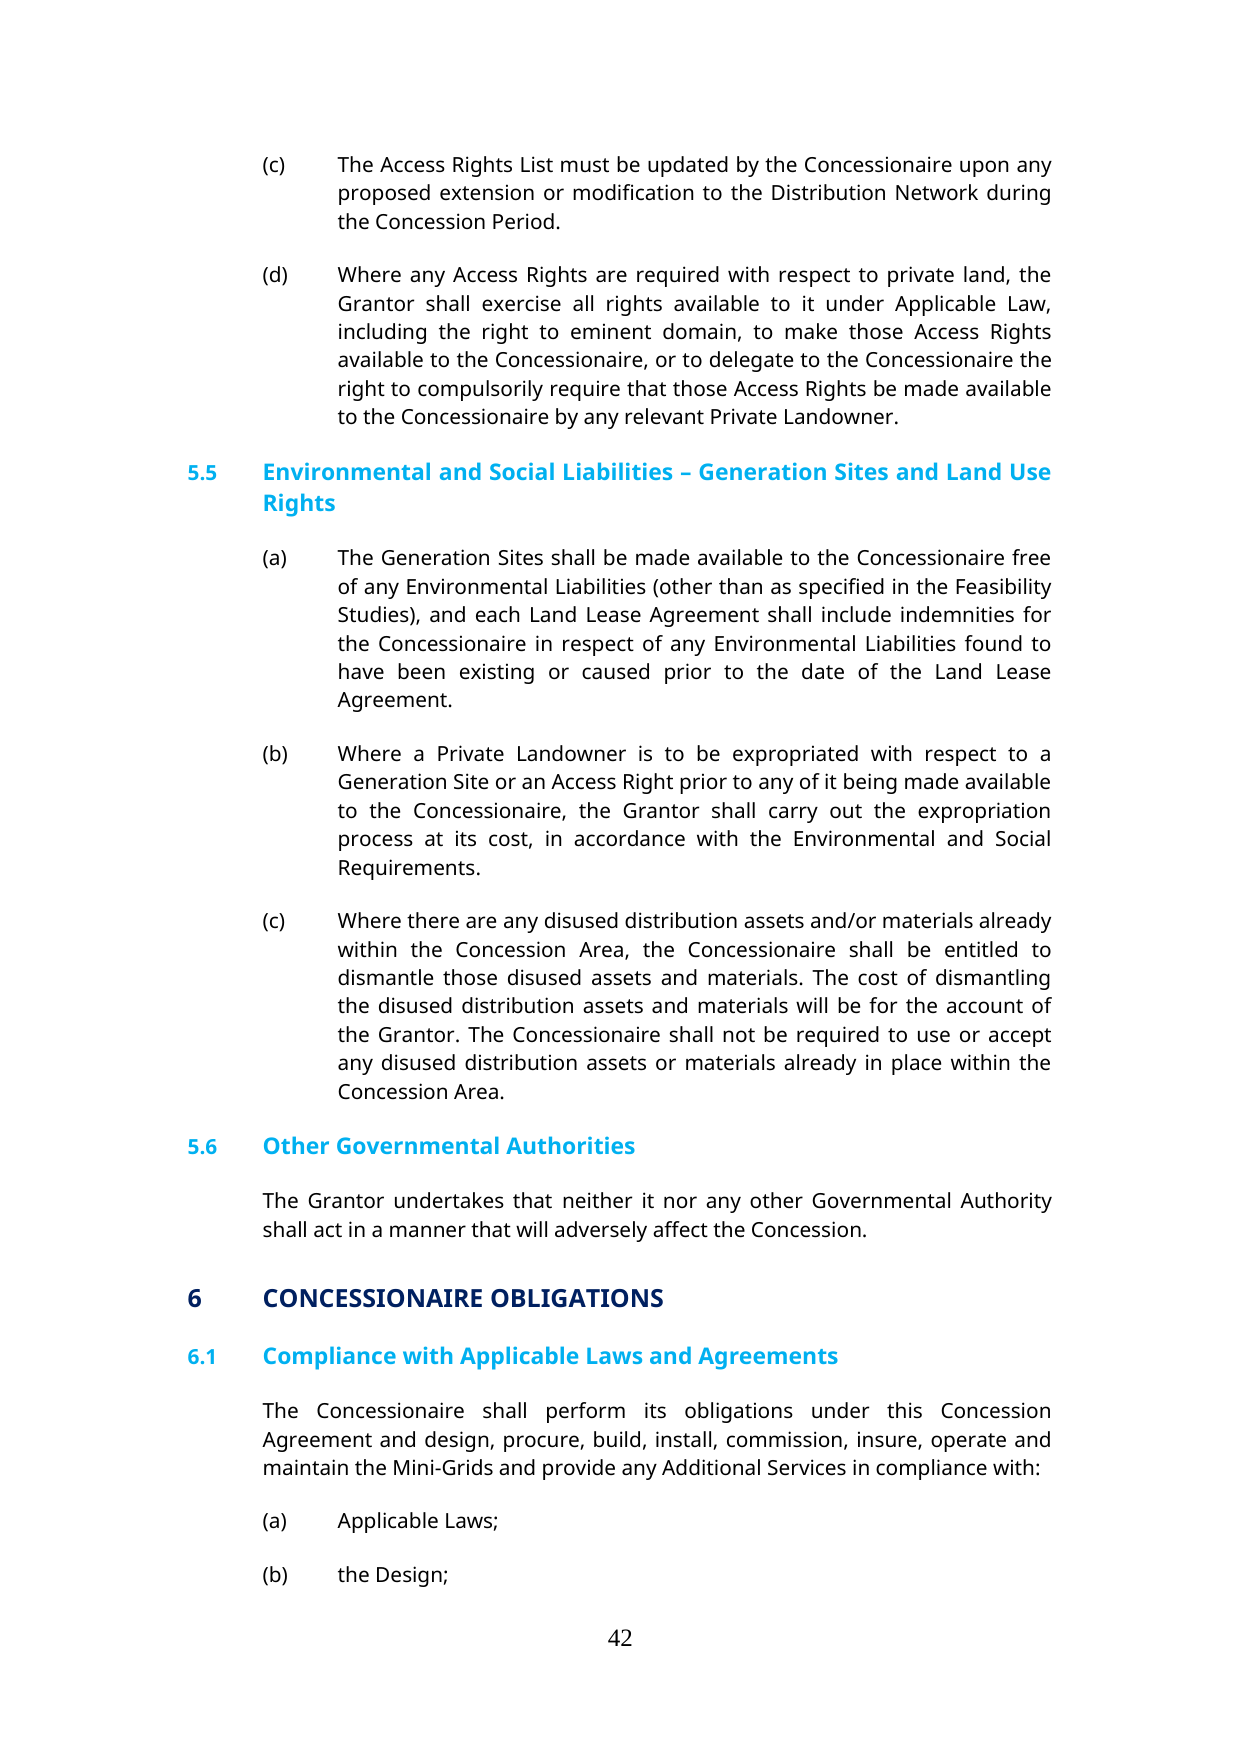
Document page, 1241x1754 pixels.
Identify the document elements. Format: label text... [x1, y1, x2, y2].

subtitle Other Governmental Authorities [187, 1130, 1053, 1162]
subtitle The Grantor undertakes that neither it nor any other Governmental Authority shall act in a manner that will adversely affect the Concession. [262, 1187, 1053, 1243]
subtitle Applicable Laws; [262, 1507, 1053, 1535]
subtitle Where there are any disused distribution assets and/or materials already within the Concession Area, the Concessionaire shall be entitled to dismantle those disused assets and materials. The cost of dismantling the disused distribution assets and materials will be for the account of the Grantor. The Concessionaire shall not be required to use or accept any disused distribution assets or materials already in place within the Concession Area. [262, 906, 1053, 1105]
subtitle Where a Private Landowner is to be expropriated with respect to a Generation Site or an Access Right prior to any of it being made available to the Concessionaire, the Grantor shall carry out the expropriation process at its cost, in accordance with the Environmental and Social Requirements. [262, 739, 1053, 881]
subtitle The Access Rights List must be updated by the Concessionaire upon any proposed extension or modification to the Distribution Network during the Concession Period. [262, 150, 1053, 235]
subtitle the Design; [262, 1560, 1053, 1588]
subtitle The Generation Sites shall be made available to the Concessionaire free of any Environmental Liabilities (other than as specified in the Feasibility Studies), and each Land Lease Agreement shall include indemnities for the Concessionaire in respect of any Environmental Liabilities found to have been existing or caused prior to the date of the Land Lease Agreement. [262, 543, 1053, 714]
subtitle Environmental and Social Liabilities – Generation Sites and Land Use Rights [187, 456, 1053, 518]
subtitle The Concessionaire shall perform its obligations under this Concession Agreement and design, procure, build, install, commission, insure, operate and maintain the Mini-Grids and provide any Additional Services in compliance with: [262, 1396, 1053, 1482]
subtitle Concessionaire Obligations [187, 1281, 1053, 1315]
subtitle Where any Access Rights are required with respect to private land, the Grantor shall exercise all rights available to it under Applicable Law, including the right to eminent domain, to make those Access Rights available to the Concessionaire, or to delegate to the Concessionaire the right to compulsorily require that those Access Rights be made available to the Concessionaire by any relevant Private Landowner. [262, 260, 1053, 431]
subtitle Compliance with Applicable Laws and Agreements [187, 1340, 1053, 1371]
